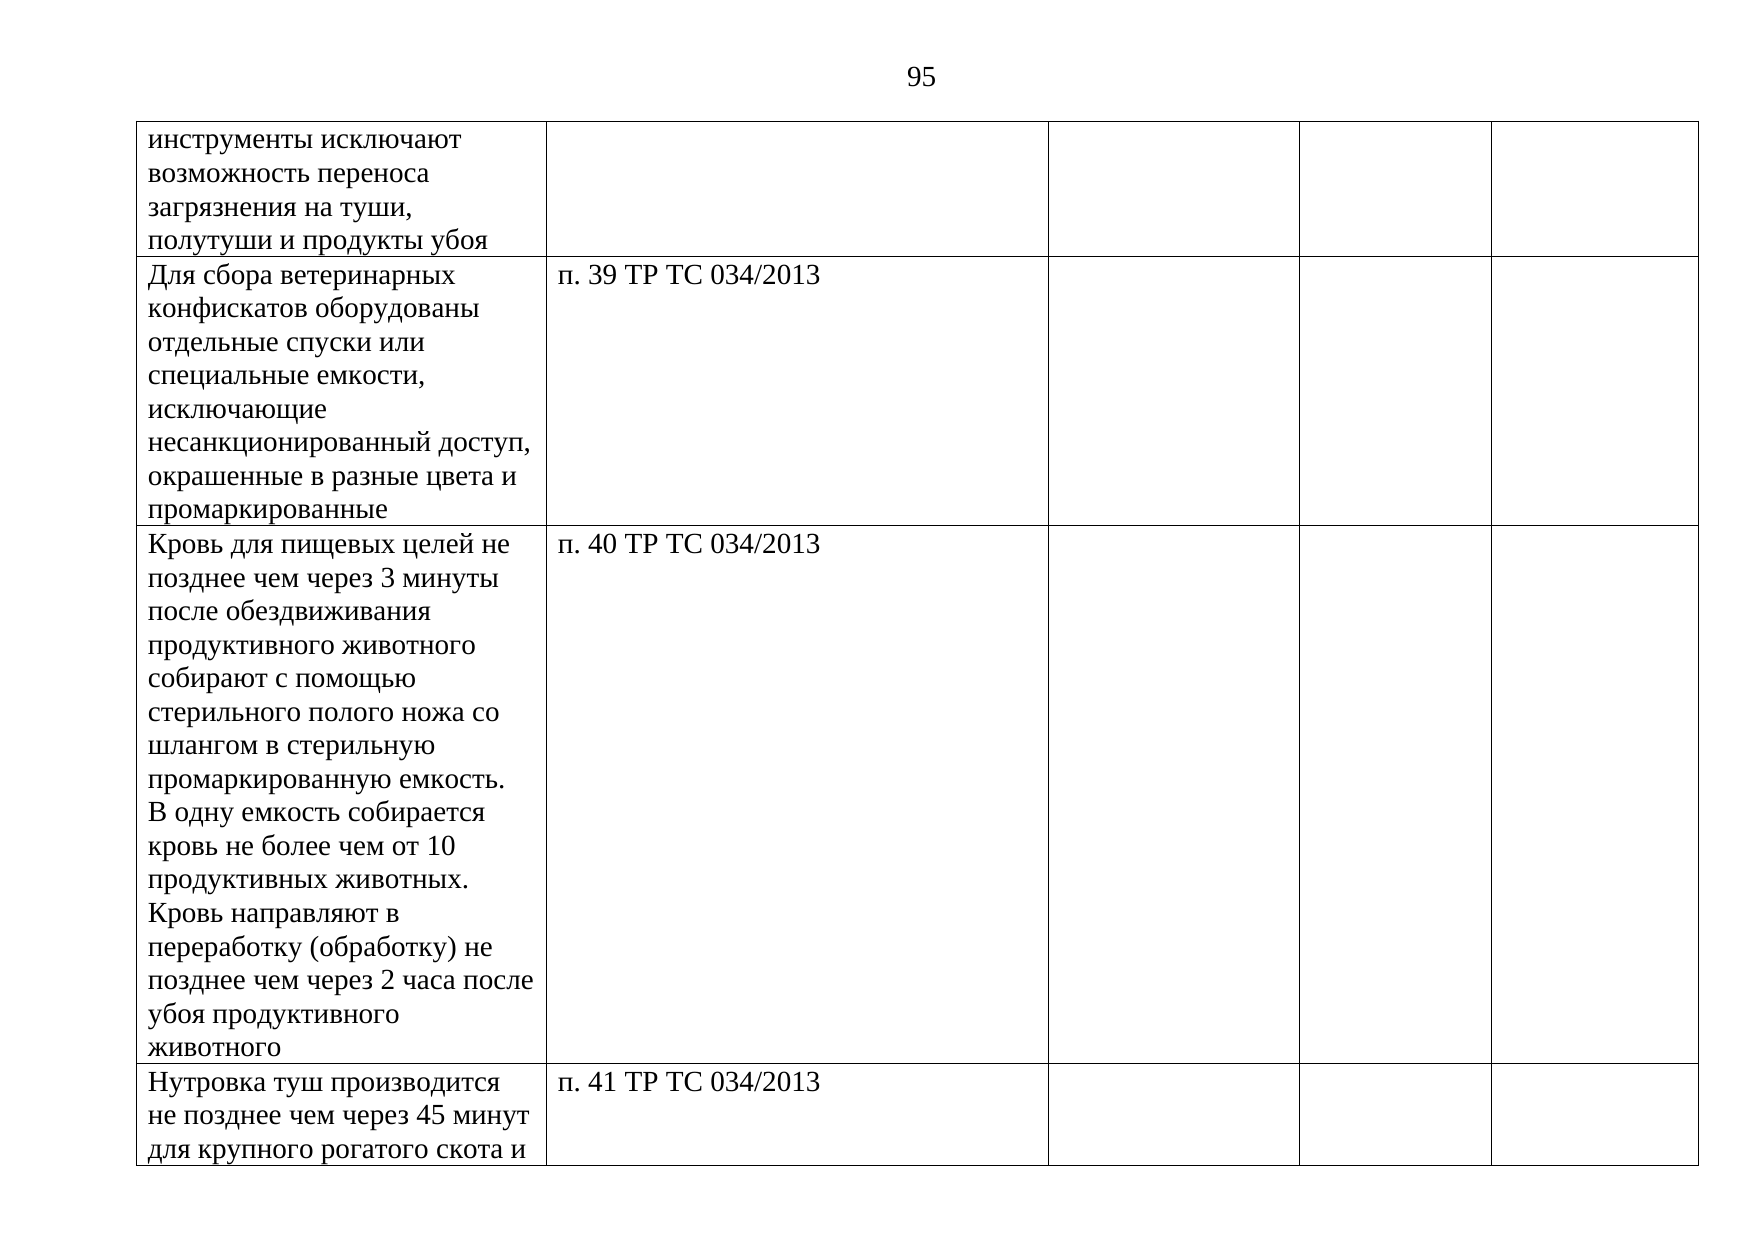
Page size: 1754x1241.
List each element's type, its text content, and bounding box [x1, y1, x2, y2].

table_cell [547, 1064, 1048, 1164]
table_cell [1049, 257, 1299, 525]
table_cell [1300, 257, 1491, 525]
table_cell Кровь для пищевых целей не позднее чем через 3 минуты после обездвиживания продуктивного животного собирают с помощью стерильного полого ножа со шлангом в стерильную промаркированную емкость. В одну емкость собирается кровь не более чем от 10 продуктивных животных. Кровь направляют в переработку (обработку) не позднее чем через 2 часа после убоя продуктивного животного [137, 526, 546, 1063]
table_cell Для сбора ветеринарных конфискатов оборудованы отдельные спуски или специальные емкости, исключающие несанкционированный доступ, окрашенные в разные цвета и промаркированные [137, 257, 546, 525]
table_cell [1300, 122, 1491, 256]
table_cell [137, 122, 546, 256]
table_cell [1492, 257, 1698, 525]
table_cell п. 39 TP ТС 034/2013 [547, 257, 1048, 525]
table_cell [1492, 526, 1698, 1063]
table_cell п. 40 TP ТС 034/2013 [547, 526, 1048, 1063]
table_cell [1492, 1064, 1698, 1164]
table_cell [1492, 122, 1698, 256]
table_cell [1049, 122, 1299, 256]
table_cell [547, 122, 1048, 256]
table_cell [1300, 1064, 1491, 1164]
table_cell [1300, 526, 1491, 1063]
table_cell [1049, 1064, 1299, 1164]
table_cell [137, 1064, 546, 1164]
table_cell [1049, 526, 1299, 1063]
